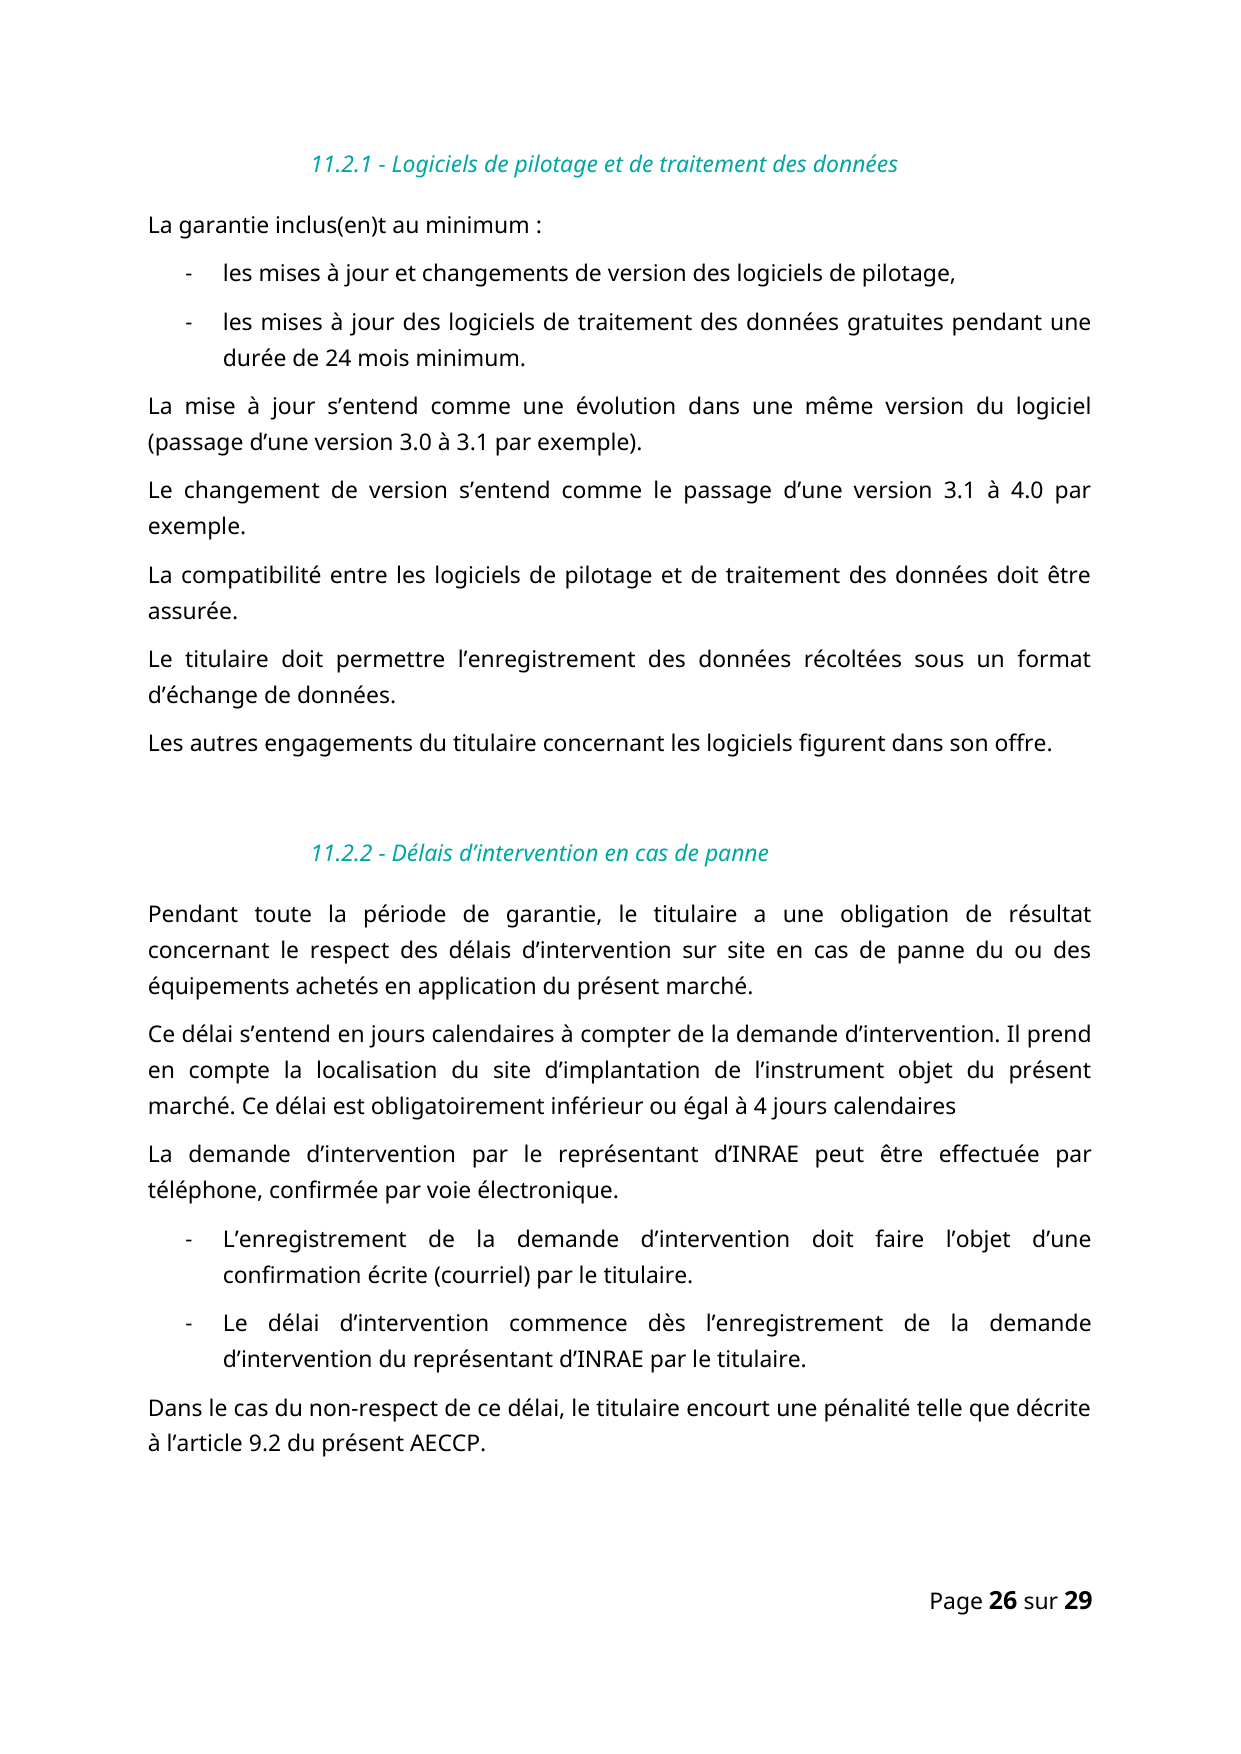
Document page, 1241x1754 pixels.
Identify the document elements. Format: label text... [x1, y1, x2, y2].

text La garantie inclus(en)t au minimum : [148, 209, 1092, 240]
text Dans le cas du non-respect de ce délai, le titulaire encourt une pénalité telle que décrite à l’article 9.2 du présent AECCP. [148, 1391, 1092, 1459]
text 11.2.2 - Délais d’intervention en cas de panne [148, 837, 1092, 868]
text 11.2.1 - Logiciels de pilotage et de traitement des données [148, 148, 1092, 179]
text La demande d’intervention par le représentant d’INRAE peut être effectuée par téléphone, confirmée par voie électronique. [148, 1138, 1092, 1206]
list Le délai d’intervention commence dès l’enregistrement de la demande d’intervention du représentant d’INRAE par le titulaire. [185, 1307, 1092, 1374]
text Pendant toute la période de garantie, le titulaire a une obligation de résultat concernant le respect des délais d’intervention sur site en cas de panne du ou des équipements achetés en application du présent marché. [148, 898, 1092, 1001]
list L’enregistrement de la demande d’intervention doit faire l’objet d’une confirmation écrite (courriel) par le titulaire. [185, 1223, 1092, 1290]
text La compatibilité entre les logiciels de pilotage et de traitement des données doit être assurée. [148, 559, 1092, 626]
text La mise à jour s’entend comme une évolution dans une même version du logiciel (passage d’une version 3.0 à 3.1 par exemple). [148, 390, 1092, 457]
list les mises à jour et changements de version des logiciels de pilotage, [185, 257, 1092, 288]
text Le changement de version s’entend comme le passage d’une version 3.1 à 4.0 par exemple. [148, 474, 1092, 541]
text Ce délai s’entend en jours calendaires à compter de la demande d’intervention. Il prend en compte la localisation du site d’implantation de l’instrument objet du présent marché. Ce délai est obligatoirement inférieur ou égal à 4 jours calendaires [148, 1018, 1092, 1121]
list les mises à jour des logiciels de traitement des données gratuites pendant une durée de 24 mois minimum. [185, 306, 1092, 373]
text Les autres engagements du titulaire concernant les logiciels figurent dans son offre. [148, 727, 1092, 759]
text Le titulaire doit permettre l’enregistrement des données récoltées sous un format d’échange de données. [148, 643, 1092, 710]
